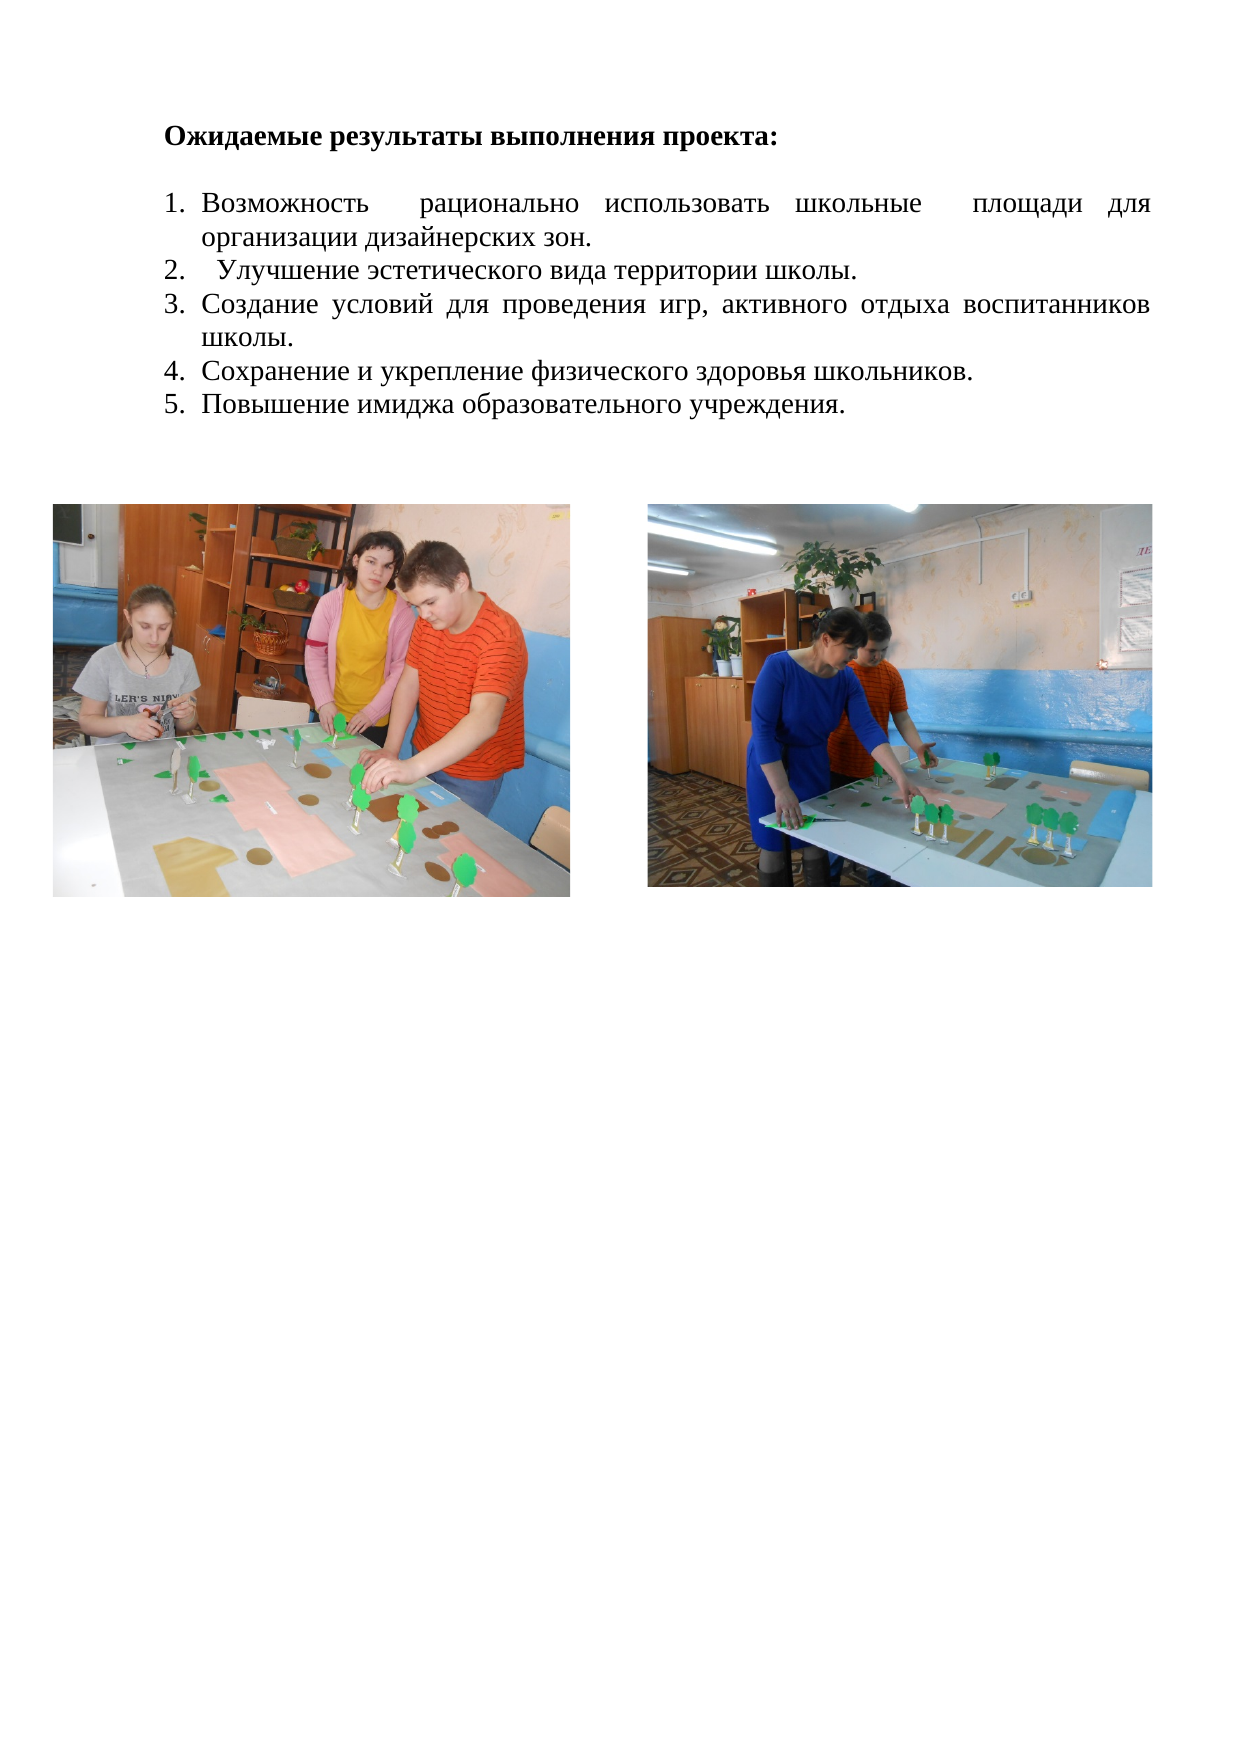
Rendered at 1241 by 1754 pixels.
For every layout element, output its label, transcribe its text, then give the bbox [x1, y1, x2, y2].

text Ожидаемые результаты выполнения проекта: [164, 118, 1152, 152]
picture [646, 504, 1152, 886]
picture [51, 504, 570, 895]
list Повышение имиджа образовательного учреждения. [164, 386, 1152, 420]
list Создание условий для проведения игр, активного отдыха воспитанников школы. [164, 286, 1152, 353]
list Сохранение и укрепление физического здоровья школьников. [164, 353, 1152, 386]
list Улучшение эстетического вида территории школы. [164, 252, 1152, 286]
list Возможность рационально использовать школьные площади для организации дизайнерских зон. [164, 185, 1152, 252]
